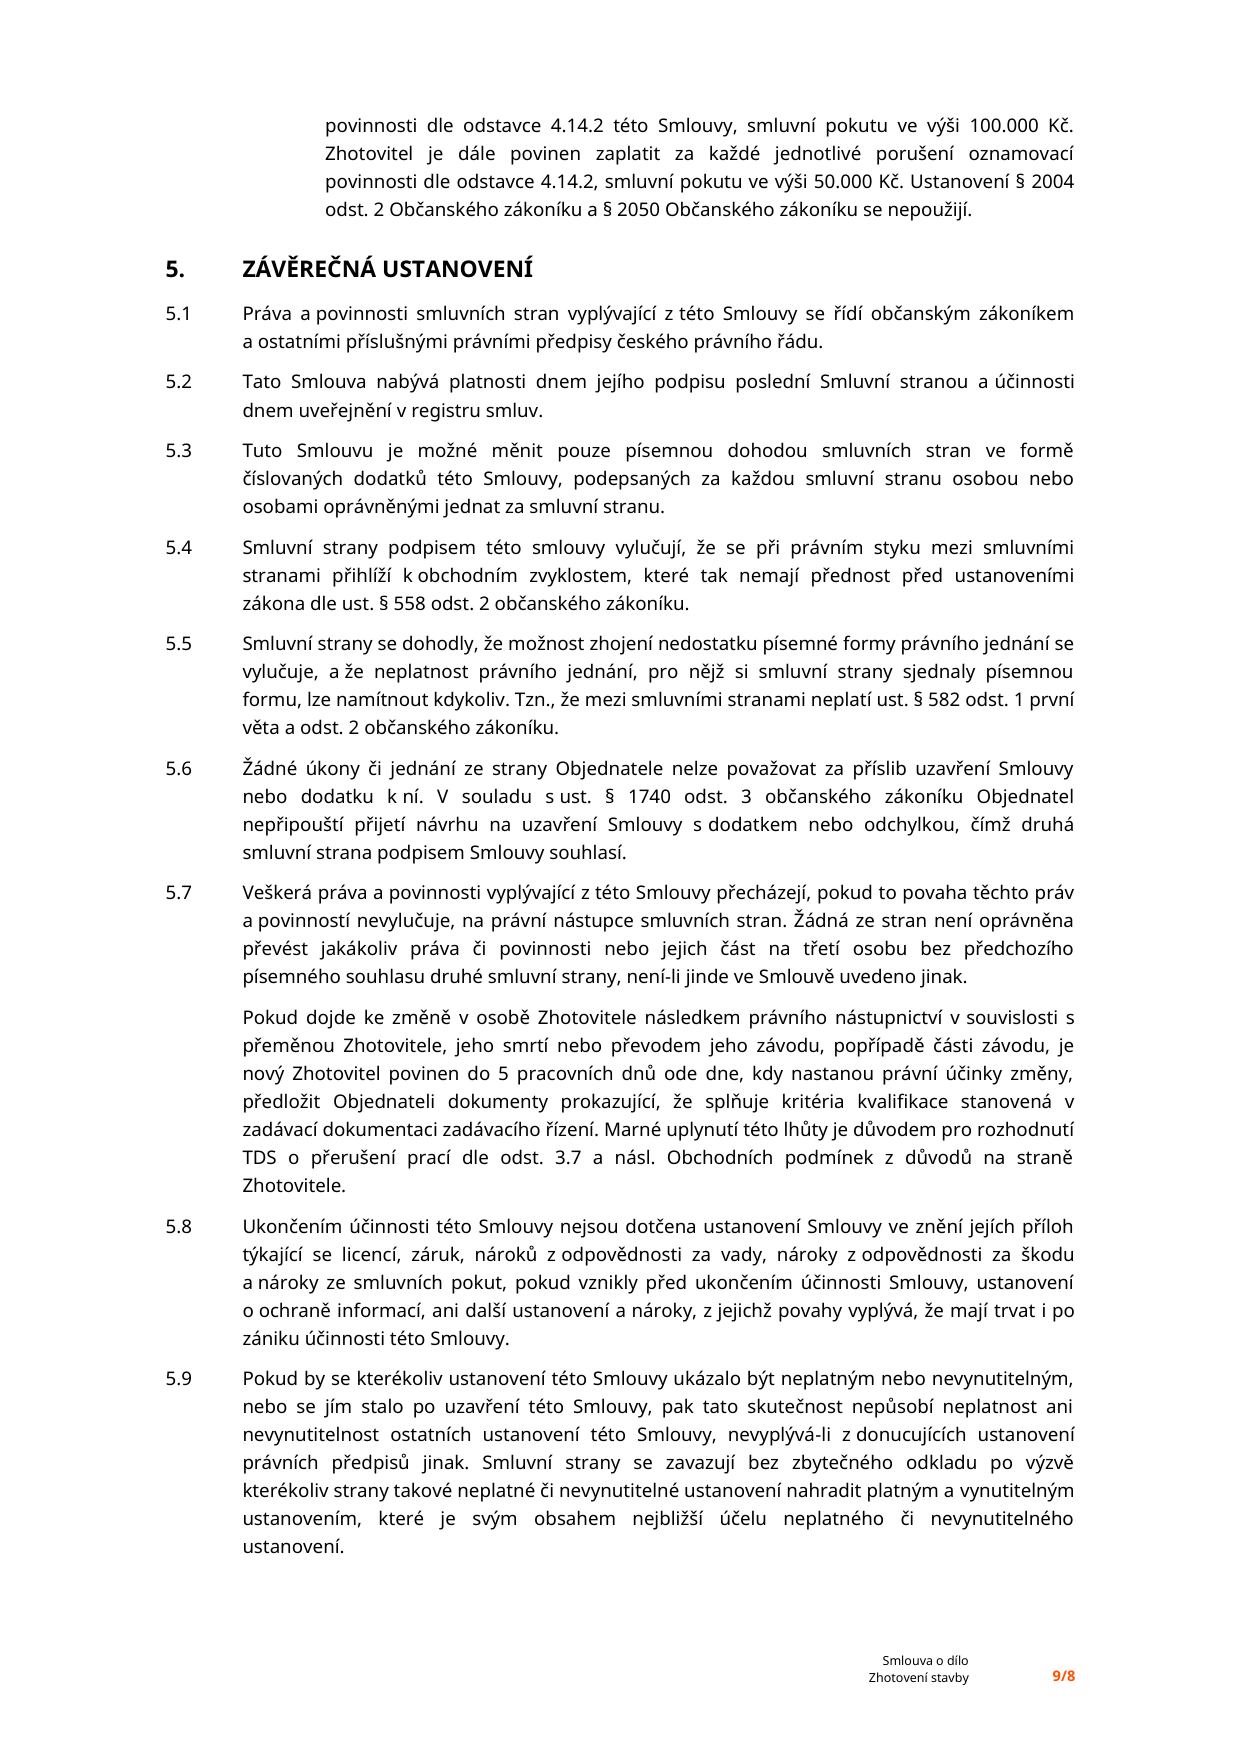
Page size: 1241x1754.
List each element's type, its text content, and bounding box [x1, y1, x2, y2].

text Pokud by se kterékoliv ustanovení této Smlouvy ukázalo být neplatným nebo nevynutitelným, nebo se jím stalo po uzavření této Smlouvy, pak tato skutečnost nepůsobí neplatnost ani nevynutitelnost ostatních ustanovení této Smlouvy, nevyplývá-li z donucujících ustanovení právních předpisů jinak. Smluvní strany se zavazují bez zbytečného odkladu po výzvě kterékoliv strany takové neplatné či nevynutitelné ustanovení nahradit platným a vynutitelným ustanovením, které je svým obsahem nejbližší účelu neplatného či nevynutitelného ustanovení. [165, 1366, 1075, 1559]
list Pokud dojde ke změně v osobě Zhotovitele následkem právního nástupnictví v souvislosti s přeměnou Zhotovitele, jeho smrtí nebo převodem jeho závodu, popřípadě části závodu, je nový Zhotovitel povinen do 5 pracovních dnů ode dne, kdy nastanou právní účinky změny, předložit Objednateli dokumenty prokazující, že splňuje kritéria kvalifikace stanovená v zadávací dokumentaci zadávacího řízení. Marné uplynutí této lhůty je důvodem pro rozhodnutí TDS o přerušení prací dle odst. 3.7 a násl. Obchodních podmínek z důvodů na straně Zhotovitele. [242, 1004, 1075, 1198]
text Smluvní strany se dohodly, že možnost zhojení nedostatku písemné formy právního jednání se vylučuje, a že neplatnost právního jednání, pro nějž si smluvní strany sjednaly písemnou formu, lze namítnout kdykoliv. Tzn., že mezi smluvními stranami neplatí ust. § 582 odst. 1 první věta a odst. 2 občanského zákoníku. [165, 631, 1075, 740]
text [242, 112, 1075, 222]
text Práva a povinnosti smluvních stran vyplývající z této Smlouvy se řídí občanským zákoníkem a ostatními příslušnými právními předpisy českého právního řádu. [165, 300, 1075, 354]
text Ukončením účinnosti této Smlouvy nejsou dotčena ustanovení Smlouvy ve znění jejích příloh týkající se licencí, záruk, nároků z odpovědnosti za vady, nároky z odpovědnosti za škodu a nároky ze smluvních pokut, pokud vznikly před ukončením účinnosti Smlouvy, ustanovení o ochraně informací, ani další ustanovení a nároky, z jejichž povahy vyplývá, že mají trvat i po zániku účinnosti této Smlouvy. [165, 1213, 1075, 1351]
text ZÁVĚREČNÁ USTANOVENÍ [165, 253, 1075, 285]
text Tuto Smlouvu je možné měnit pouze písemnou dohodou smluvních stran ve formě číslovaných dodatků této Smlouvy, podepsaných za každou smluvní stranu osobou nebo osobami oprávněnými jednat za smluvní stranu. [165, 437, 1075, 519]
text Žádné úkony či jednání ze strany Objednatele nelze považovat za příslib uzavření Smlouvy nebo dodatku k ní. V souladu s ust. § 1740 odst. 3 občanského zákoníku Objednatel nepřipouští přijetí návrhu na uzavření Smlouvy s dodatkem nebo odchylkou, čímž druhá smluvní strana podpisem Smlouvy souhlasí. [165, 755, 1075, 865]
text Smluvní strany podpisem této smlouvy vylučují, že se při právním styku mezi smluvními stranami přihlíží k obchodním zvyklostem, které tak nemají přednost před ustanoveními zákona dle ust. § 558 odst. 2 občanského zákoníku. [165, 534, 1075, 616]
text Veškerá práva a povinnosti vyplývající z této Smlouvy přecházejí, pokud to povaha těchto práv a povinností nevylučuje, na právní nástupce smluvních stran. Žádná ze stran není oprávněna převést jakákoliv práva či povinnosti nebo jejich část na třetí osobu bez předchozího písemného souhlasu druhé smluvní strany, není-li jinde ve Smlouvě uvedeno jinak. [165, 880, 1075, 989]
text Tato Smlouva nabývá platnosti dnem jejího podpisu poslední Smluvní stranou a účinnosti dnem uveřejnění v registru smluv. [165, 369, 1075, 422]
